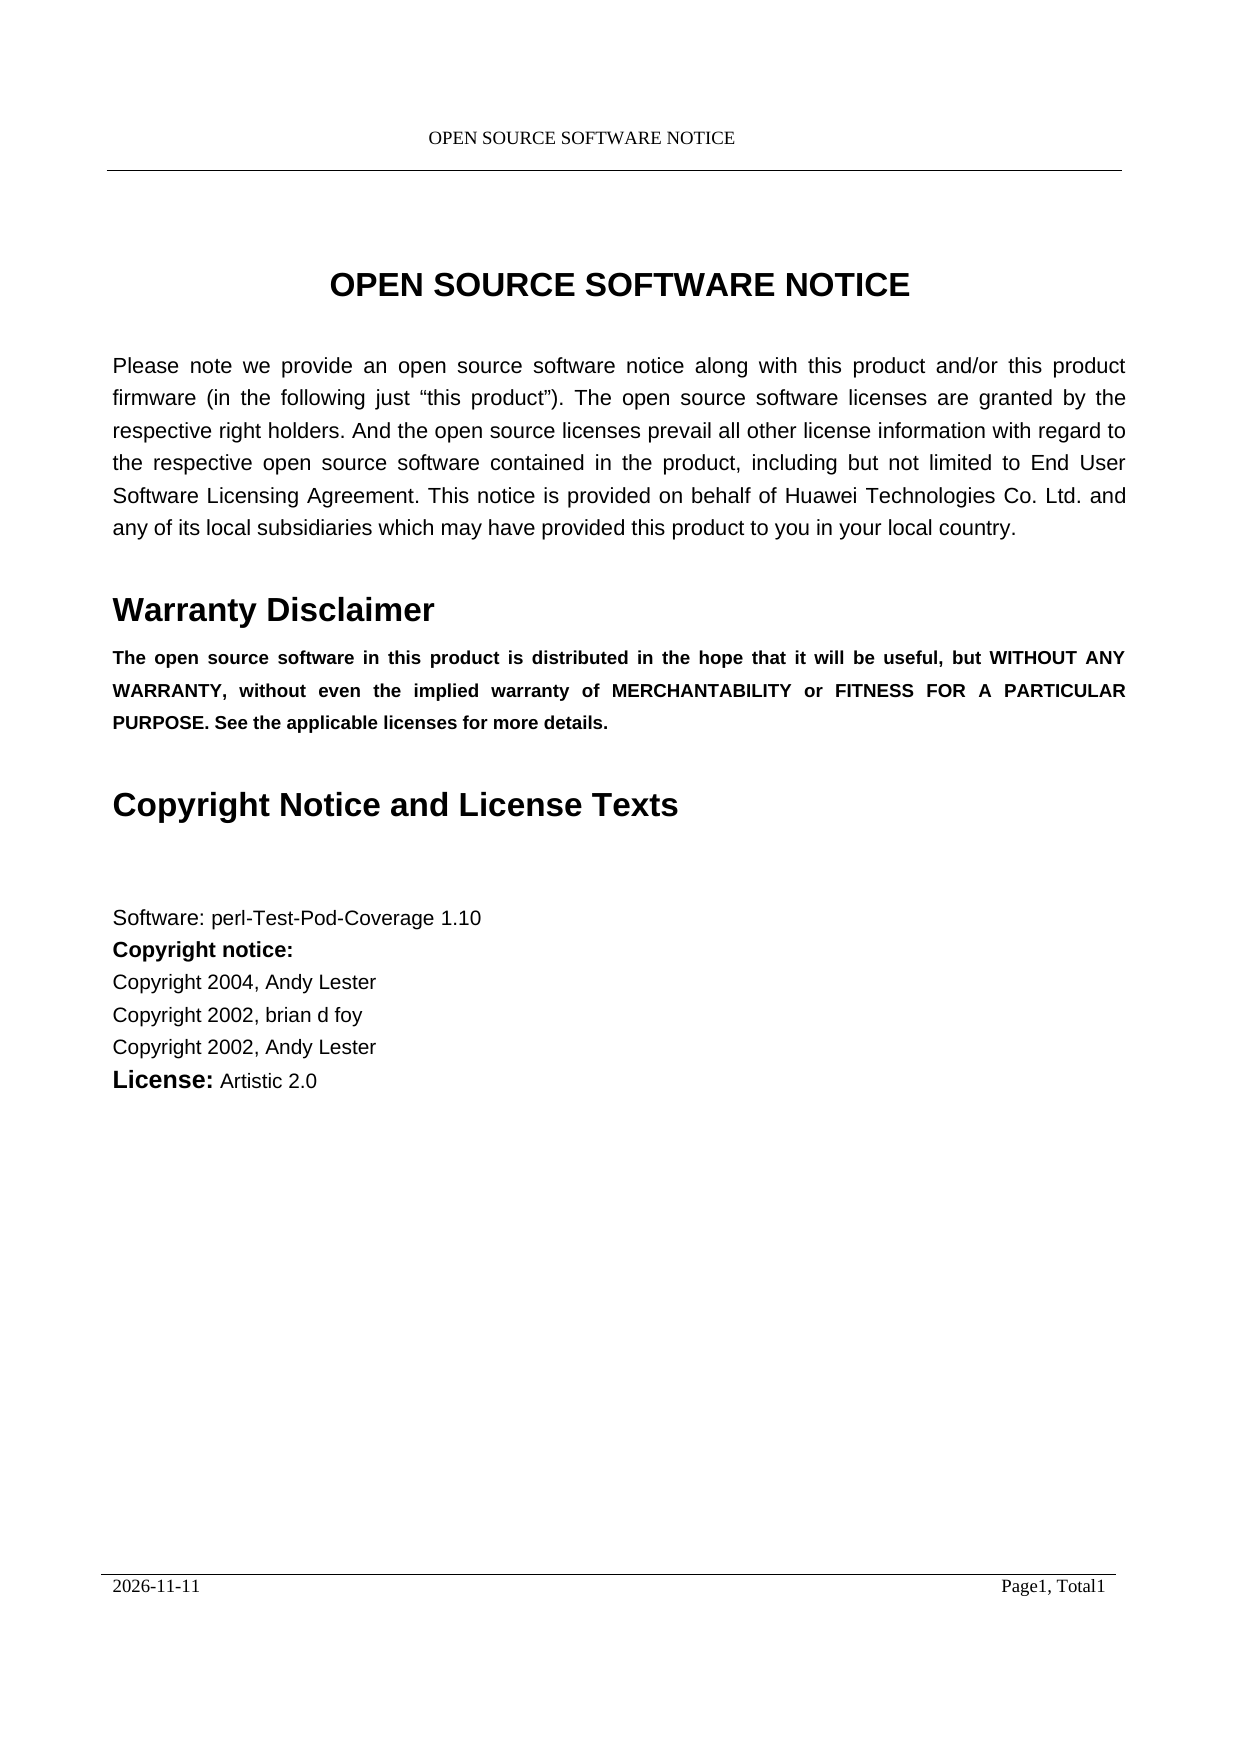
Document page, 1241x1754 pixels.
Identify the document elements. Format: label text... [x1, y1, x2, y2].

text Copyright 2002, Andy Lester [112, 1031, 1128, 1063]
text OPEN SOURCE SOFTWARE NOTICE [112, 251, 1128, 316]
text Copyright Notice and License Texts [112, 771, 1128, 836]
text License: Artistic 2.0 [112, 1063, 1128, 1161]
text Copyright notice: [112, 933, 1128, 966]
text Copyright 2004, Andy Lester [112, 966, 1128, 998]
text Warranty Disclaimer [112, 576, 1128, 641]
text Please note we provide an open source software notice along with this product and/or this product firmware (in the following just “this product”). The open source software licenses are granted by the respective right holders. And the open source licenses prevail all other license information with regard to the respective open source software contained in the product, including but not limited to End User Software Licensing Agreement. This notice is provided on behalf of Huawei Technologies Co. Ltd. and any of its local subsidiaries which may have provided this product to you in your local country. [112, 349, 1128, 544]
text Software: perl-Test-Pod-Coverage 1.10 [112, 901, 1128, 933]
text The open source software in this product is distributed in the hope that it will be useful, but WITHOUT ANY WARRANTY, without even the implied warranty of MERCHANTABILITY or FITNESS FOR A PARTICULAR PURPOSE. See the applicable licenses for more details. [112, 641, 1128, 739]
text Copyright 2002, brian d foy [112, 998, 1128, 1031]
